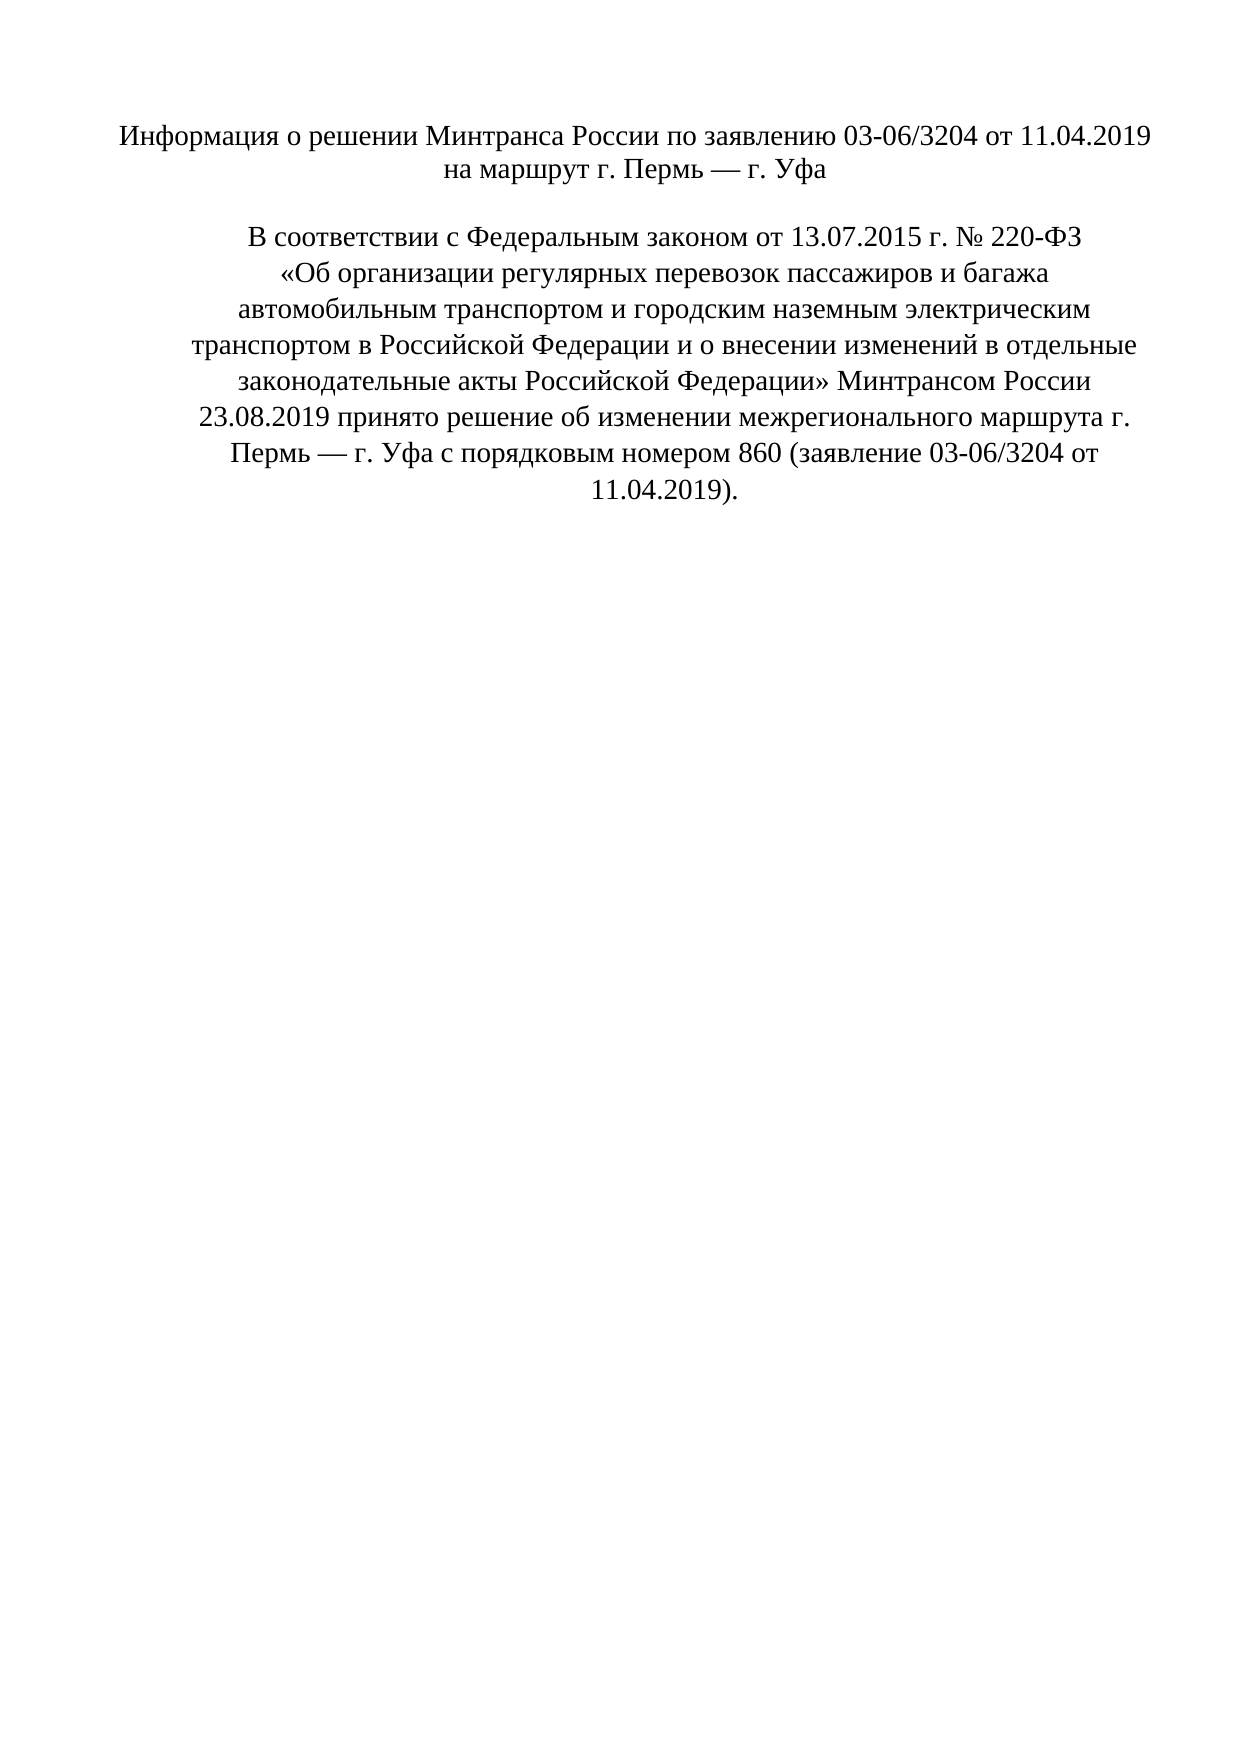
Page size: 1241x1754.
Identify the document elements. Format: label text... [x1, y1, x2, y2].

text Информация о решении Минтранса России по заявлению 03-06/3204 от 11.04.2019 на маршрут г. Пермь — г. Уфа [118, 118, 1152, 185]
text В соответствии с Федеральным законом от 13.07.2015 г. № 220-ФЗ «Об организации регулярных перевозок пассажиров и багажа автомобильным транспортом и городским наземным электрическим транспортом в Российской Федерации и о внесении изменений в отдельные законодательные акты Российской Федерации» Минтрансом России 23.08.2019 принято решение об изменении межрегионального маршрута г. Пермь — г. Уфа с порядковым номером 860 (заявление 03-06/3204 от 11.04.2019). [177, 219, 1152, 505]
